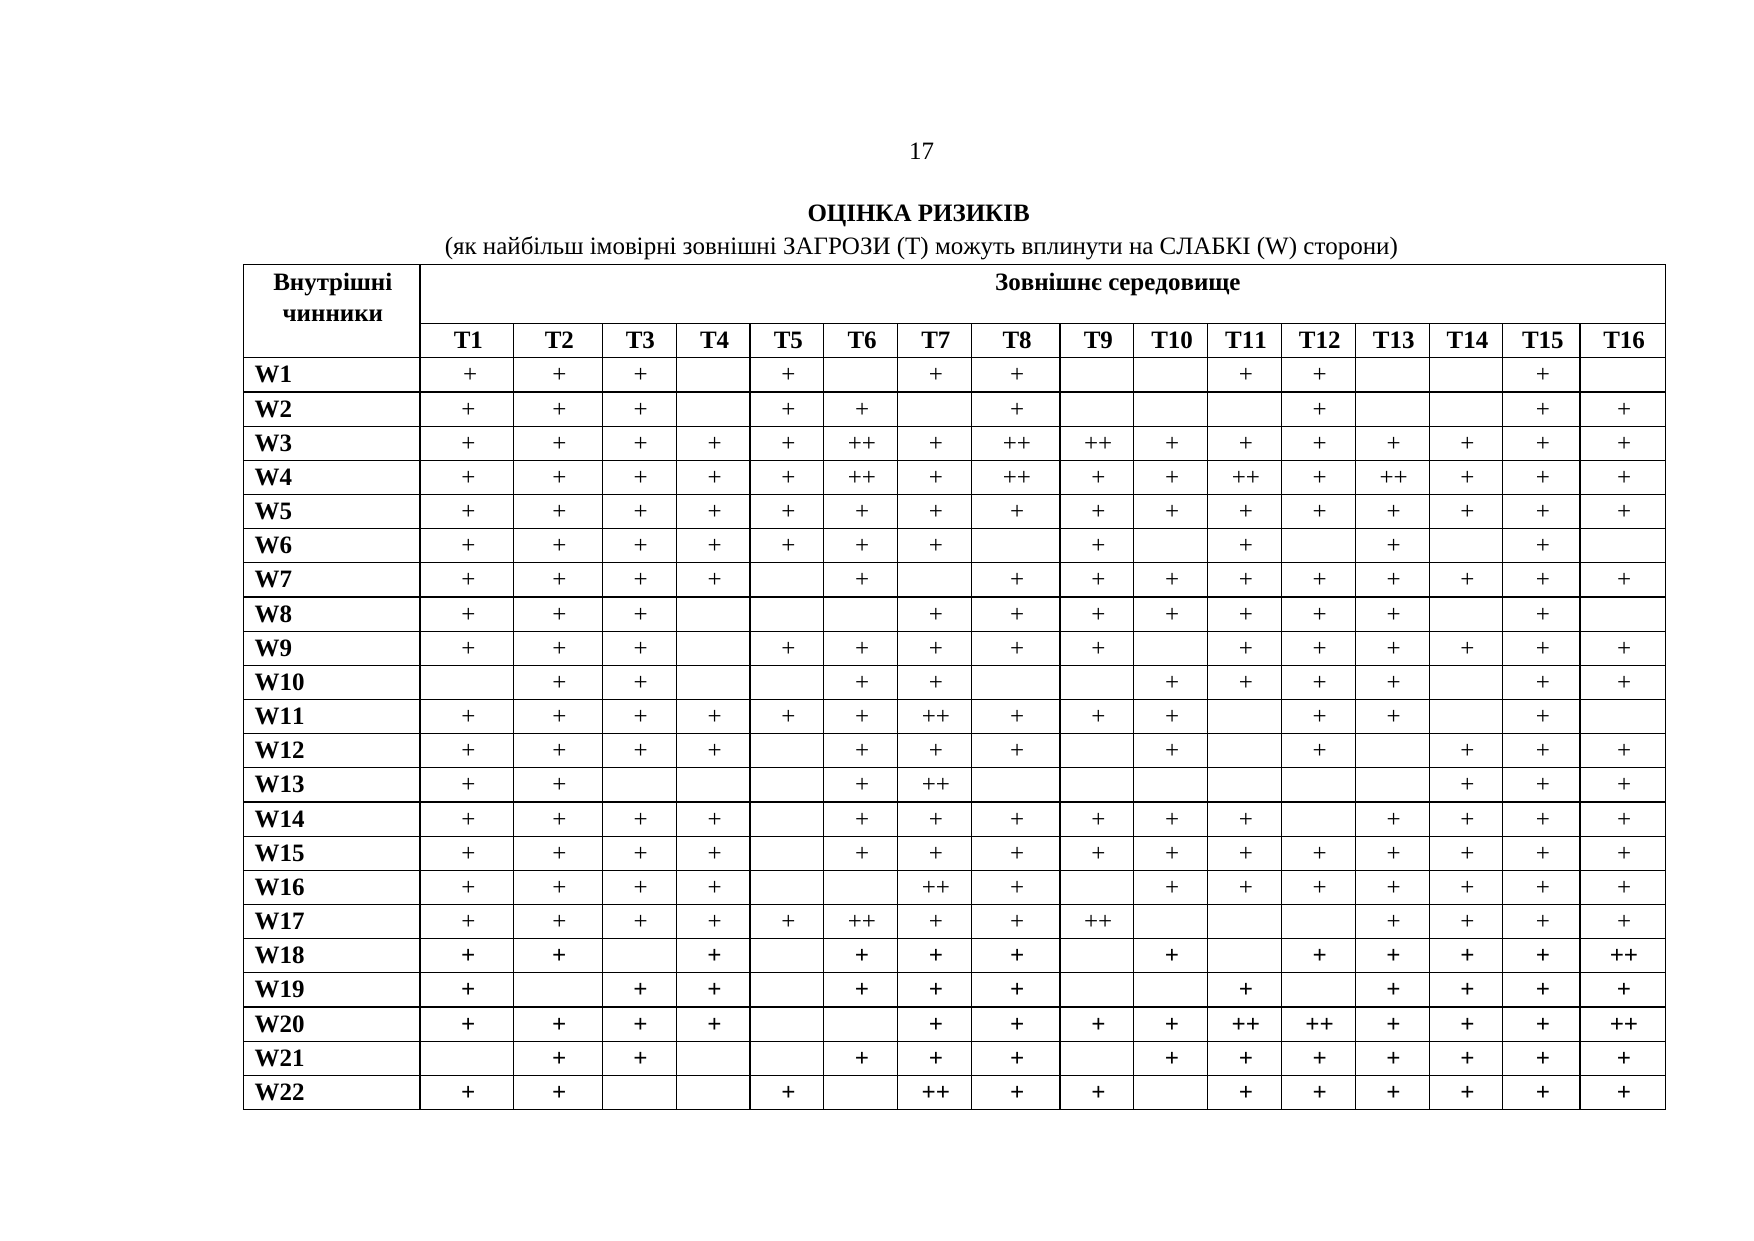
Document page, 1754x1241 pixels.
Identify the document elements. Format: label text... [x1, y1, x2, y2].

table_cell + [1282, 461, 1355, 494]
table_cell + [1503, 973, 1579, 1006]
table_cell + [751, 700, 823, 733]
table_cell T4 [677, 324, 749, 357]
table_cell T15 [1503, 324, 1579, 357]
table_cell + [514, 1008, 602, 1041]
table_cell + [514, 529, 602, 562]
table_cell T11 [1208, 324, 1281, 357]
table_cell + [972, 563, 1059, 596]
table_cell + [972, 837, 1059, 870]
table_cell W2 [244, 393, 419, 426]
table_cell + [603, 495, 676, 528]
table_cell [751, 973, 823, 1006]
table_cell + [898, 905, 971, 938]
table_cell [751, 837, 823, 870]
table_cell + [972, 495, 1059, 528]
table_cell [1208, 700, 1281, 733]
table_cell + [1503, 939, 1579, 972]
table_cell W6 [244, 529, 419, 562]
table_cell + [972, 973, 1059, 1006]
table_cell W10 [244, 666, 419, 699]
table_cell + [824, 939, 897, 972]
table_cell + [1430, 1042, 1502, 1075]
table_cell + [1061, 598, 1133, 631]
table_cell + [1430, 563, 1502, 596]
table_cell + [1430, 871, 1502, 904]
table_cell + [514, 1076, 602, 1109]
table_cell [514, 973, 602, 1006]
table_cell + [972, 393, 1059, 426]
table_header [421, 265, 514, 323]
table_cell [1282, 803, 1355, 836]
table_cell ++ [898, 768, 971, 801]
table_cell + [1581, 973, 1665, 1006]
table_cell + [1134, 563, 1207, 596]
table_cell [1430, 666, 1502, 699]
table_cell + [421, 529, 513, 562]
table_cell T7 [898, 324, 971, 357]
table_cell + [603, 734, 676, 767]
table_cell + [1134, 1008, 1207, 1041]
table_cell [751, 666, 823, 699]
table_header [676, 265, 750, 323]
table_cell + [603, 358, 676, 391]
table_cell W20 [244, 1008, 419, 1041]
table_cell + [514, 666, 602, 699]
table_cell [1208, 734, 1281, 767]
table_cell T9 [1061, 324, 1133, 357]
table_cell + [514, 393, 602, 426]
table_cell [603, 1076, 676, 1109]
table_cell [1061, 939, 1133, 972]
table_cell + [1356, 837, 1429, 870]
table_cell + [603, 1042, 676, 1075]
table_cell W11 [244, 700, 419, 733]
table_cell + [1581, 563, 1665, 596]
table_cell + [1581, 666, 1665, 699]
table_cell + [1282, 1042, 1355, 1075]
table_cell [972, 529, 1059, 562]
table_cell + [1356, 905, 1429, 938]
table_cell + [824, 632, 897, 665]
table_cell + [514, 598, 602, 631]
table_cell ++ [1208, 461, 1281, 494]
table_cell + [421, 1076, 513, 1109]
table_cell [1061, 768, 1133, 801]
table_cell + [677, 461, 749, 494]
table_header [898, 265, 971, 323]
table_cell + [603, 427, 676, 460]
table_cell T16 [1581, 324, 1665, 357]
table_cell + [677, 495, 749, 528]
table_cell [1208, 393, 1281, 426]
table_header [824, 265, 898, 323]
table_cell + [1430, 1008, 1502, 1041]
table_cell + [421, 837, 513, 870]
table_cell [972, 666, 1059, 699]
table_cell + [1061, 1008, 1133, 1041]
table_cell + [677, 563, 749, 596]
table_cell ++ [898, 1076, 971, 1109]
table_cell + [1282, 666, 1355, 699]
table_cell + [898, 632, 971, 665]
table_cell W13 [244, 768, 419, 801]
table_cell + [1061, 837, 1133, 870]
table_cell [824, 871, 897, 904]
table_cell [1208, 939, 1281, 972]
table_cell + [1430, 427, 1502, 460]
table_cell + [1503, 461, 1579, 494]
table_cell + [1503, 1042, 1579, 1075]
table_cell + [603, 563, 676, 596]
table_cell + [1282, 563, 1355, 596]
table_cell + [1134, 598, 1207, 631]
table_cell W1 [244, 358, 419, 391]
table_cell + [1208, 1076, 1281, 1109]
table_cell + [514, 495, 602, 528]
table_cell + [1503, 666, 1579, 699]
table_cell W15 [244, 837, 419, 870]
table_cell + [1503, 871, 1579, 904]
table_cell T14 [1430, 324, 1502, 357]
table_header [1503, 265, 1580, 323]
table_cell + [603, 393, 676, 426]
table_cell T6 [824, 324, 897, 357]
table_cell [751, 734, 823, 767]
table_cell [898, 563, 971, 596]
table_cell + [1208, 666, 1281, 699]
table_cell + [1430, 905, 1502, 938]
table_cell + [1581, 632, 1665, 665]
table_cell T12 [1282, 324, 1355, 357]
table_cell + [421, 871, 513, 904]
table_cell + [1061, 1076, 1133, 1109]
table_cell + [421, 632, 513, 665]
table_cell [751, 563, 823, 596]
table_cell [1061, 734, 1133, 767]
table_cell W8 [244, 598, 419, 631]
table_cell + [1503, 700, 1579, 733]
table_cell [1061, 973, 1133, 1006]
table_cell + [898, 973, 971, 1006]
table_cell + [751, 393, 823, 426]
table_cell ++ [898, 700, 971, 733]
table_cell + [1581, 803, 1665, 836]
table_cell + [677, 734, 749, 767]
table_cell [1134, 393, 1207, 426]
table_cell + [1356, 939, 1429, 972]
table_cell T3 [603, 324, 676, 357]
table_cell + [751, 427, 823, 460]
table_cell [677, 632, 749, 665]
table_cell ++ [824, 905, 897, 938]
table_cell [1134, 973, 1207, 1006]
table_cell [677, 1042, 749, 1075]
table_cell [1282, 529, 1355, 562]
table_cell + [1356, 871, 1429, 904]
table_cell + [1208, 529, 1281, 562]
table_cell + [1282, 427, 1355, 460]
table_cell + [1503, 393, 1579, 426]
table_cell + [824, 1042, 897, 1075]
table_cell + [677, 803, 749, 836]
table_cell W3 [244, 427, 419, 460]
table_header [1355, 265, 1429, 323]
table_cell [972, 768, 1059, 801]
table_cell + [1503, 905, 1579, 938]
table_cell + [1581, 495, 1665, 528]
table_cell + [1430, 973, 1502, 1006]
table_cell + [514, 358, 602, 391]
table_cell + [898, 358, 971, 391]
table_cell [824, 358, 897, 391]
table_cell [677, 598, 749, 631]
table_cell + [1282, 700, 1355, 733]
table_cell + [1282, 495, 1355, 528]
table_cell [751, 803, 823, 836]
table_cell + [677, 1008, 749, 1041]
table_cell + [421, 734, 513, 767]
table_cell T5 [751, 324, 823, 357]
table_cell [1061, 393, 1133, 426]
table_cell + [421, 768, 513, 801]
table_header [1429, 265, 1503, 323]
table_cell + [751, 495, 823, 528]
table_cell + [677, 973, 749, 1006]
table_cell + [1061, 803, 1133, 836]
table_cell W4 [244, 461, 419, 494]
table_cell + [421, 939, 513, 972]
table_cell + [677, 939, 749, 972]
table_cell + [751, 905, 823, 938]
table_cell + [1356, 1008, 1429, 1041]
table_cell + [1208, 871, 1281, 904]
table_cell ++ [1208, 1008, 1281, 1041]
table_cell + [1134, 495, 1207, 528]
table_cell + [1503, 632, 1579, 665]
table_cell + [898, 803, 971, 836]
table_cell [751, 1008, 823, 1041]
table_cell + [421, 700, 513, 733]
table_cell [1061, 1042, 1133, 1075]
table_cell + [898, 598, 971, 631]
table_cell + [603, 666, 676, 699]
table_cell + [1581, 837, 1665, 870]
table_cell + [514, 837, 602, 870]
table_cell + [972, 598, 1059, 631]
table_cell + [898, 837, 971, 870]
table_cell + [972, 1076, 1059, 1109]
table_cell + [1134, 939, 1207, 972]
table_cell + [751, 358, 823, 391]
table_cell [1581, 700, 1665, 733]
table_cell + [1430, 734, 1502, 767]
table_cell + [603, 837, 676, 870]
table_cell + [1061, 700, 1133, 733]
table_cell + [1061, 632, 1133, 665]
table_cell + [514, 563, 602, 596]
table_cell + [751, 632, 823, 665]
subtitle ОЦІНКА РИЗИКІВ [293, 198, 1544, 227]
table_cell T8 [972, 324, 1059, 357]
table_cell [824, 598, 897, 631]
table_cell + [514, 632, 602, 665]
table_cell + [824, 803, 897, 836]
table_cell + [1134, 803, 1207, 836]
table_cell + [514, 905, 602, 938]
table_cell + [1208, 837, 1281, 870]
table_cell [824, 1008, 897, 1041]
table_cell + [1061, 529, 1133, 562]
table_header [1282, 265, 1355, 323]
table_cell [1430, 393, 1502, 426]
table_cell + [421, 427, 513, 460]
table_cell + [1356, 563, 1429, 596]
table_cell + [1430, 495, 1502, 528]
table_cell ++ [898, 871, 971, 904]
table_cell + [1503, 563, 1579, 596]
table_cell + [1282, 871, 1355, 904]
table_cell + [1208, 495, 1281, 528]
table_cell + [972, 905, 1059, 938]
table_cell + [824, 495, 897, 528]
table_cell [1356, 393, 1429, 426]
table_cell T10 [1134, 324, 1207, 357]
table_cell + [1503, 358, 1579, 391]
table_cell [751, 1042, 823, 1075]
table_cell [1134, 529, 1207, 562]
table_cell + [898, 939, 971, 972]
table_header Внутрішні чинники [244, 265, 419, 357]
table_cell + [1282, 358, 1355, 391]
table_cell + [1581, 871, 1665, 904]
table_cell [1356, 358, 1429, 391]
table_cell + [1356, 666, 1429, 699]
table_cell [1282, 768, 1355, 801]
table_cell [1581, 529, 1665, 562]
table_cell + [677, 871, 749, 904]
table_cell [677, 358, 749, 391]
table_cell + [824, 700, 897, 733]
table_cell + [1134, 1042, 1207, 1075]
table_cell + [898, 495, 971, 528]
table_cell + [824, 563, 897, 596]
table_cell + [1282, 1076, 1355, 1109]
table_cell + [677, 427, 749, 460]
table_cell + [898, 666, 971, 699]
table_cell + [421, 973, 513, 1006]
table_cell [1430, 700, 1502, 733]
table_cell [1581, 598, 1665, 631]
table_cell + [514, 1042, 602, 1075]
table_cell + [1581, 1076, 1665, 1109]
table_cell + [514, 461, 602, 494]
table_cell + [603, 700, 676, 733]
table_cell + [1208, 1042, 1281, 1075]
table_cell + [1503, 734, 1579, 767]
table_cell + [514, 939, 602, 972]
table_cell + [1430, 768, 1502, 801]
table_cell + [1061, 563, 1133, 596]
table_cell + [972, 1008, 1059, 1041]
table_cell + [1282, 837, 1355, 870]
table_cell + [603, 1008, 676, 1041]
table_cell + [898, 427, 971, 460]
table_cell [421, 1042, 513, 1075]
table_cell + [1134, 666, 1207, 699]
table_cell + [1430, 632, 1502, 665]
table_cell + [1430, 837, 1502, 870]
table_cell [677, 393, 749, 426]
table_cell [1061, 358, 1133, 391]
table_cell T2 [514, 324, 602, 357]
table_cell + [824, 973, 897, 1006]
table_cell + [677, 700, 749, 733]
table_cell + [514, 700, 602, 733]
table_cell W18 [244, 939, 419, 972]
table_cell + [1134, 700, 1207, 733]
table_cell + [677, 837, 749, 870]
table_cell ++ [972, 461, 1059, 494]
table_cell [1581, 358, 1665, 391]
table_cell ++ [824, 461, 897, 494]
table_cell + [1581, 734, 1665, 767]
table_header [514, 265, 602, 323]
table_cell + [751, 529, 823, 562]
table_cell [751, 871, 823, 904]
table_cell + [972, 939, 1059, 972]
table_cell ++ [1061, 427, 1133, 460]
table_cell + [603, 461, 676, 494]
table_cell + [1356, 700, 1429, 733]
table_cell + [603, 871, 676, 904]
table_cell + [1503, 803, 1579, 836]
table_cell [824, 1076, 897, 1109]
table_cell ++ [1282, 1008, 1355, 1041]
table_cell + [421, 461, 513, 494]
table_cell [1061, 666, 1133, 699]
table_cell + [972, 1042, 1059, 1075]
table_cell + [1430, 1076, 1502, 1109]
table_cell + [972, 734, 1059, 767]
table_cell + [824, 837, 897, 870]
table_cell + [972, 358, 1059, 391]
table_cell ++ [1356, 461, 1429, 494]
table_cell [1282, 973, 1355, 1006]
table_cell + [1503, 598, 1579, 631]
table_cell W7 [244, 563, 419, 596]
table_cell + [1356, 1042, 1429, 1075]
table_cell + [1430, 461, 1502, 494]
table_cell + [898, 461, 971, 494]
table_cell [677, 1076, 749, 1109]
table_cell + [1356, 427, 1429, 460]
table_cell + [421, 563, 513, 596]
table_cell [677, 768, 749, 801]
table_cell + [1134, 837, 1207, 870]
table_cell + [898, 529, 971, 562]
table_cell + [1581, 393, 1665, 426]
text 17 [293, 136, 1550, 165]
table_cell [751, 768, 823, 801]
table_cell + [1356, 973, 1429, 1006]
table_cell + [1282, 393, 1355, 426]
table_cell [603, 768, 676, 801]
table_cell ++ [972, 427, 1059, 460]
table_cell ++ [1061, 905, 1133, 938]
table_cell + [1503, 1008, 1579, 1041]
table_cell + [972, 803, 1059, 836]
table_cell [1208, 768, 1281, 801]
table_cell [898, 393, 971, 426]
table_cell + [603, 803, 676, 836]
table_cell + [1208, 563, 1281, 596]
table_cell + [1581, 905, 1665, 938]
table_cell + [1430, 939, 1502, 972]
table_cell + [1134, 871, 1207, 904]
table_cell + [1208, 598, 1281, 631]
table_cell + [1282, 598, 1355, 631]
table_cell + [603, 905, 676, 938]
table_cell W21 [244, 1042, 419, 1075]
table_cell [421, 666, 513, 699]
table_cell + [421, 1008, 513, 1041]
table_cell W17 [244, 905, 419, 938]
text (як найбільш імовірні зовнішні ЗАГРОЗИ (Т) можуть вплинути на СЛАБКІ (W) сторони) [444, 231, 1545, 260]
table_cell + [824, 529, 897, 562]
table_cell + [603, 529, 676, 562]
table_cell + [1581, 461, 1665, 494]
table_header [750, 265, 824, 323]
table_cell ++ [1581, 939, 1665, 972]
table_cell + [1282, 734, 1355, 767]
table_cell + [1208, 803, 1281, 836]
table_cell + [677, 905, 749, 938]
table_cell + [1430, 803, 1502, 836]
table_header Зовнішнє середовище [971, 265, 1282, 323]
table_cell + [1356, 495, 1429, 528]
table_cell + [421, 803, 513, 836]
table_cell + [1581, 1042, 1665, 1075]
table_cell [1134, 768, 1207, 801]
table_cell + [1356, 598, 1429, 631]
table_cell + [1356, 632, 1429, 665]
table_cell + [514, 427, 602, 460]
table_cell + [1503, 768, 1579, 801]
table_cell + [1282, 632, 1355, 665]
table_cell + [824, 768, 897, 801]
table_cell + [1208, 427, 1281, 460]
table_cell + [1061, 461, 1133, 494]
table_cell + [1581, 768, 1665, 801]
table_cell + [421, 358, 513, 391]
table_cell + [1503, 495, 1579, 528]
table_cell + [972, 871, 1059, 904]
table_cell + [1208, 358, 1281, 391]
table_cell + [514, 768, 602, 801]
table_cell [1356, 734, 1429, 767]
table_cell + [603, 632, 676, 665]
table_cell + [824, 393, 897, 426]
table_cell W19 [244, 973, 419, 1006]
table_cell + [751, 461, 823, 494]
table_cell + [824, 666, 897, 699]
table_cell + [824, 734, 897, 767]
table_cell W5 [244, 495, 419, 528]
table_cell W16 [244, 871, 419, 904]
table_cell + [898, 1042, 971, 1075]
table_cell [751, 939, 823, 972]
table_cell W22 [244, 1076, 419, 1109]
table_header [1580, 265, 1665, 323]
table_cell + [514, 734, 602, 767]
table_cell + [1208, 973, 1281, 1006]
table_cell [1430, 598, 1502, 631]
table_cell [1208, 905, 1281, 938]
table_cell [1356, 768, 1429, 801]
table_cell W12 [244, 734, 419, 767]
table_cell ++ [824, 427, 897, 460]
table_cell + [514, 871, 602, 904]
table_cell + [1282, 939, 1355, 972]
table_cell + [514, 803, 602, 836]
table_cell [677, 666, 749, 699]
table_cell T13 [1356, 324, 1429, 357]
table_cell ++ [1581, 1008, 1665, 1041]
table_cell + [972, 632, 1059, 665]
table_cell + [1503, 837, 1579, 870]
table_cell W9 [244, 632, 419, 665]
table_cell T1 [421, 324, 513, 357]
table_cell + [1134, 461, 1207, 494]
table_cell + [421, 905, 513, 938]
table_cell + [898, 734, 971, 767]
table_cell + [1134, 427, 1207, 460]
table_cell + [603, 973, 676, 1006]
table_cell + [1134, 734, 1207, 767]
table_cell + [677, 529, 749, 562]
table_cell [1061, 871, 1133, 904]
table_cell + [421, 495, 513, 528]
table_cell W14 [244, 803, 419, 836]
table_cell [1282, 905, 1355, 938]
table_cell + [1356, 1076, 1429, 1109]
table_cell + [1503, 529, 1579, 562]
table_cell + [1208, 632, 1281, 665]
table_cell + [603, 598, 676, 631]
table_cell [1430, 358, 1502, 391]
table_cell + [972, 700, 1059, 733]
table_cell + [1356, 529, 1429, 562]
table_cell + [1503, 427, 1579, 460]
table_cell [1134, 1076, 1207, 1109]
table_cell + [1061, 495, 1133, 528]
table_cell + [751, 1076, 823, 1109]
table_cell + [1356, 803, 1429, 836]
table_cell + [421, 393, 513, 426]
table_cell + [421, 598, 513, 631]
table_cell + [898, 1008, 971, 1041]
table_cell [603, 939, 676, 972]
table_header [602, 265, 676, 323]
table_cell + [1503, 1076, 1579, 1109]
table_cell [1134, 358, 1207, 391]
table_cell [751, 598, 823, 631]
table_cell + [1581, 427, 1665, 460]
table_cell [1134, 905, 1207, 938]
table_cell [1430, 529, 1502, 562]
table_cell [1134, 632, 1207, 665]
